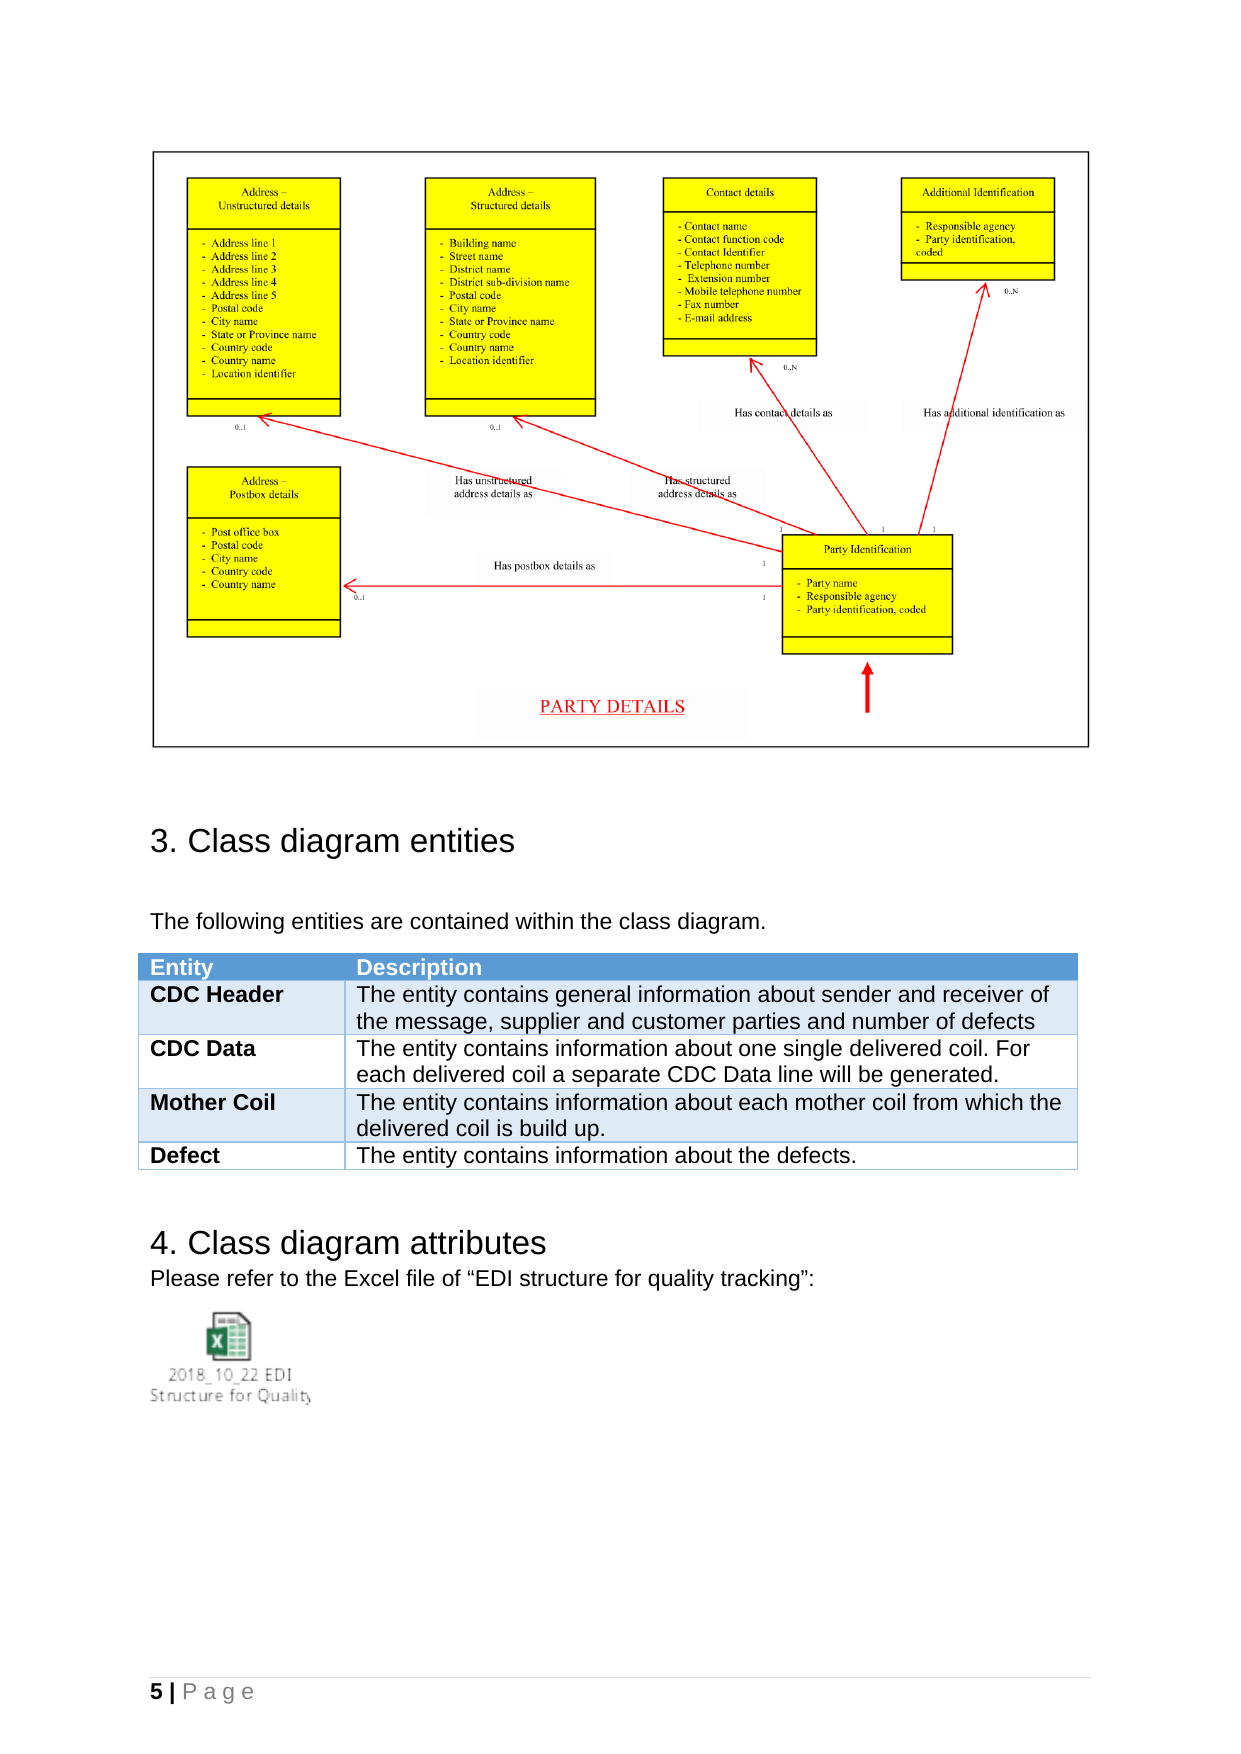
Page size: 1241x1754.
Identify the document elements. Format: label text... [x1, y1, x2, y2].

subtitle Class diagram entities [150, 821, 1090, 859]
text The following entities are contained within the class diagram. [150, 908, 1090, 934]
table_cell The entity contains information about the defects. [346, 1143, 1077, 1169]
table_cell The entity contains information about each mother coil from which the delivered coil is build up. [346, 1089, 1077, 1141]
text Please refer to the Excel file of “EDI structure for quality tracking”: [150, 1265, 1090, 1291]
subtitle Class diagram attributes [150, 1223, 1090, 1262]
table_cell Mother Coil [139, 1089, 344, 1141]
table_header Description [346, 954, 1077, 980]
table_cell CDC Data [139, 1035, 344, 1088]
table_cell The entity contains information about one single delivered coil. For each delivered coil a separate CDC Data line will be generated. [346, 1035, 1077, 1088]
table_cell The entity contains general information about sender and receiver of the message, supplier and customer parties and number of defects [346, 981, 1077, 1034]
table_header Entity [139, 954, 344, 980]
table_cell Defect [139, 1143, 344, 1169]
picture [150, 150, 1090, 749]
table_cell CDC Header [139, 981, 344, 1034]
